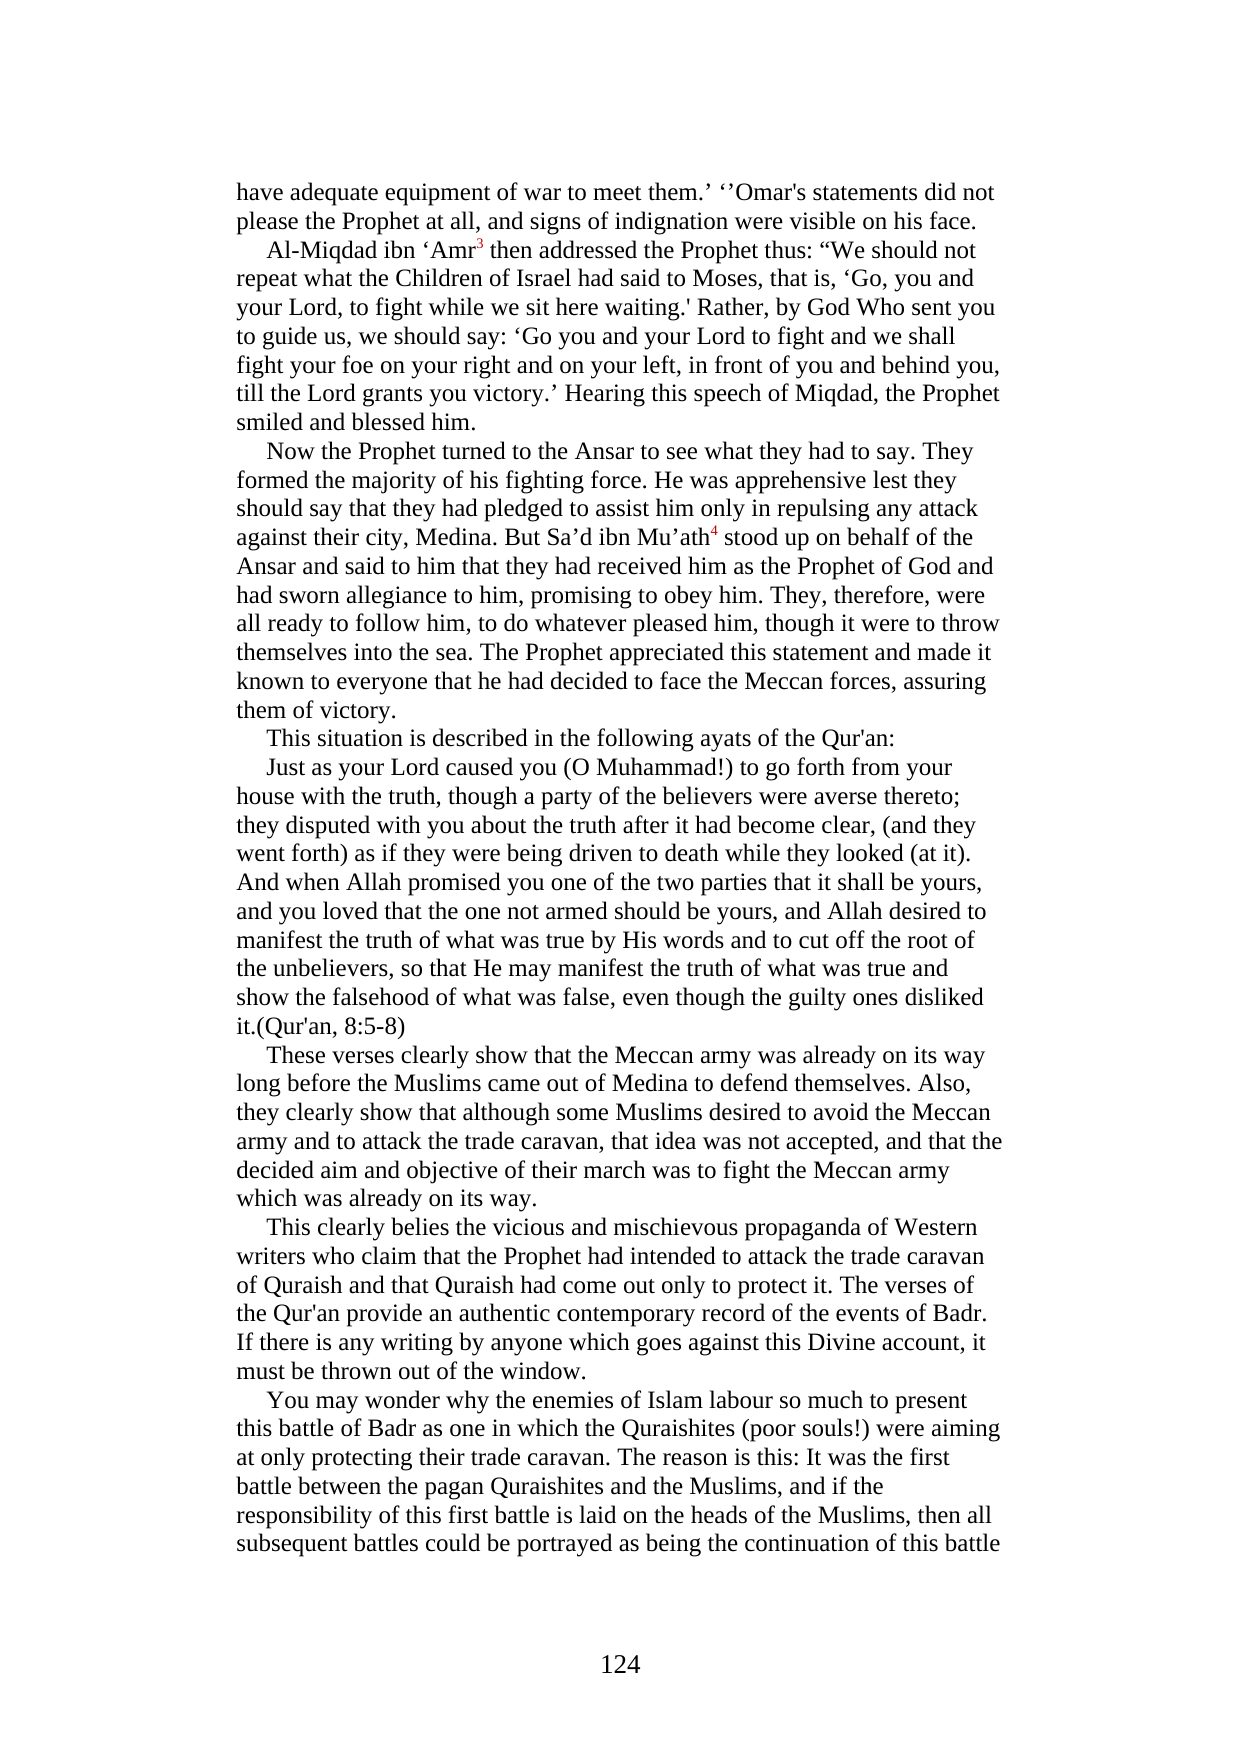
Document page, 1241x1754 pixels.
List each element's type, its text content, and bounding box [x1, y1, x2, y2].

text This clearly belies the vicious and mischievous propaganda of Western writers who claim that the Prophet had intended to attack the trade caravan of Quraish and that Quraish had come out only to protect it. The verses of the Qur'an provide an authentic contemporary record of the events of Badr. If there is any writing by anyone which goes against this Divine account, it must be thrown out of the window. [236, 1212, 1004, 1385]
text These verses clearly show that the Meccan army was already on its way long before the Muslims came out of Medina to defend themselves. Also, they clearly show that although some Muslims desired to avoid the Meccan army and to attack the trade caravan, that idea was not accepted, and that the decided aim and objective of their march was to fight the Meccan army which was already on its way. [236, 1040, 1004, 1212]
text Al-Miqdad ibn ‘Amr3 then addressed the Prophet thus: “We should not repeat what the Children of Israel had said to Moses, that is, ‘Go, you and your Lord, to fight while we sit here waiting.' Rather, by God Who sent you to guide us, we should say: ‘Go you and your Lord to fight and we shall fight your foe on your right and on your left, in front of you and behind you, till the Lord grants you victory.’ Hearing this speech of Miqdad, the Prophet smiled and blessed him. [236, 235, 1004, 436]
text This situation is described in the following ayats of the Qur'an: [236, 723, 1004, 752]
text Just as your Lord caused you (O Muhammad!) to go forth from your house with the truth, though a party of the believers were averse thereto; they disputed with you about the truth after it had become clear, (and they went forth) as if they were being driven to death while they looked (at it). And when Allah promised you one of the two parties that it shall be yours, and you loved that the one not armed should be yours, and Allah desired to manifest the truth of what was true by His words and to cut off the root of the unbelievers, so that He may manifest the truth of what was true and show the falsehood of what was false, even though the guilty ones disliked it.(Qur'an, 8:5-8) [236, 752, 1004, 1040]
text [236, 177, 1004, 235]
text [236, 1385, 1004, 1557]
text Now the Prophet turned to the Ansar to see what they had to say. They formed the majority of his fighting force. He was apprehensive lest they should say that they had pledged to assist him only in repulsing any attack against their city, Medina. But Sa’d ibn Mu’ath4 stood up on behalf of the Ansar and said to him that they had received him as the Prophet of God and had sworn allegiance to him, promising to obey him. They, therefore, were all ready to follow him, to do whatever pleased him, though it were to throw themselves into the sea. The Prophet appreciated this statement and made it known to everyone that he had decided to face the Meccan forces, assuring them of victory. [236, 436, 1004, 723]
